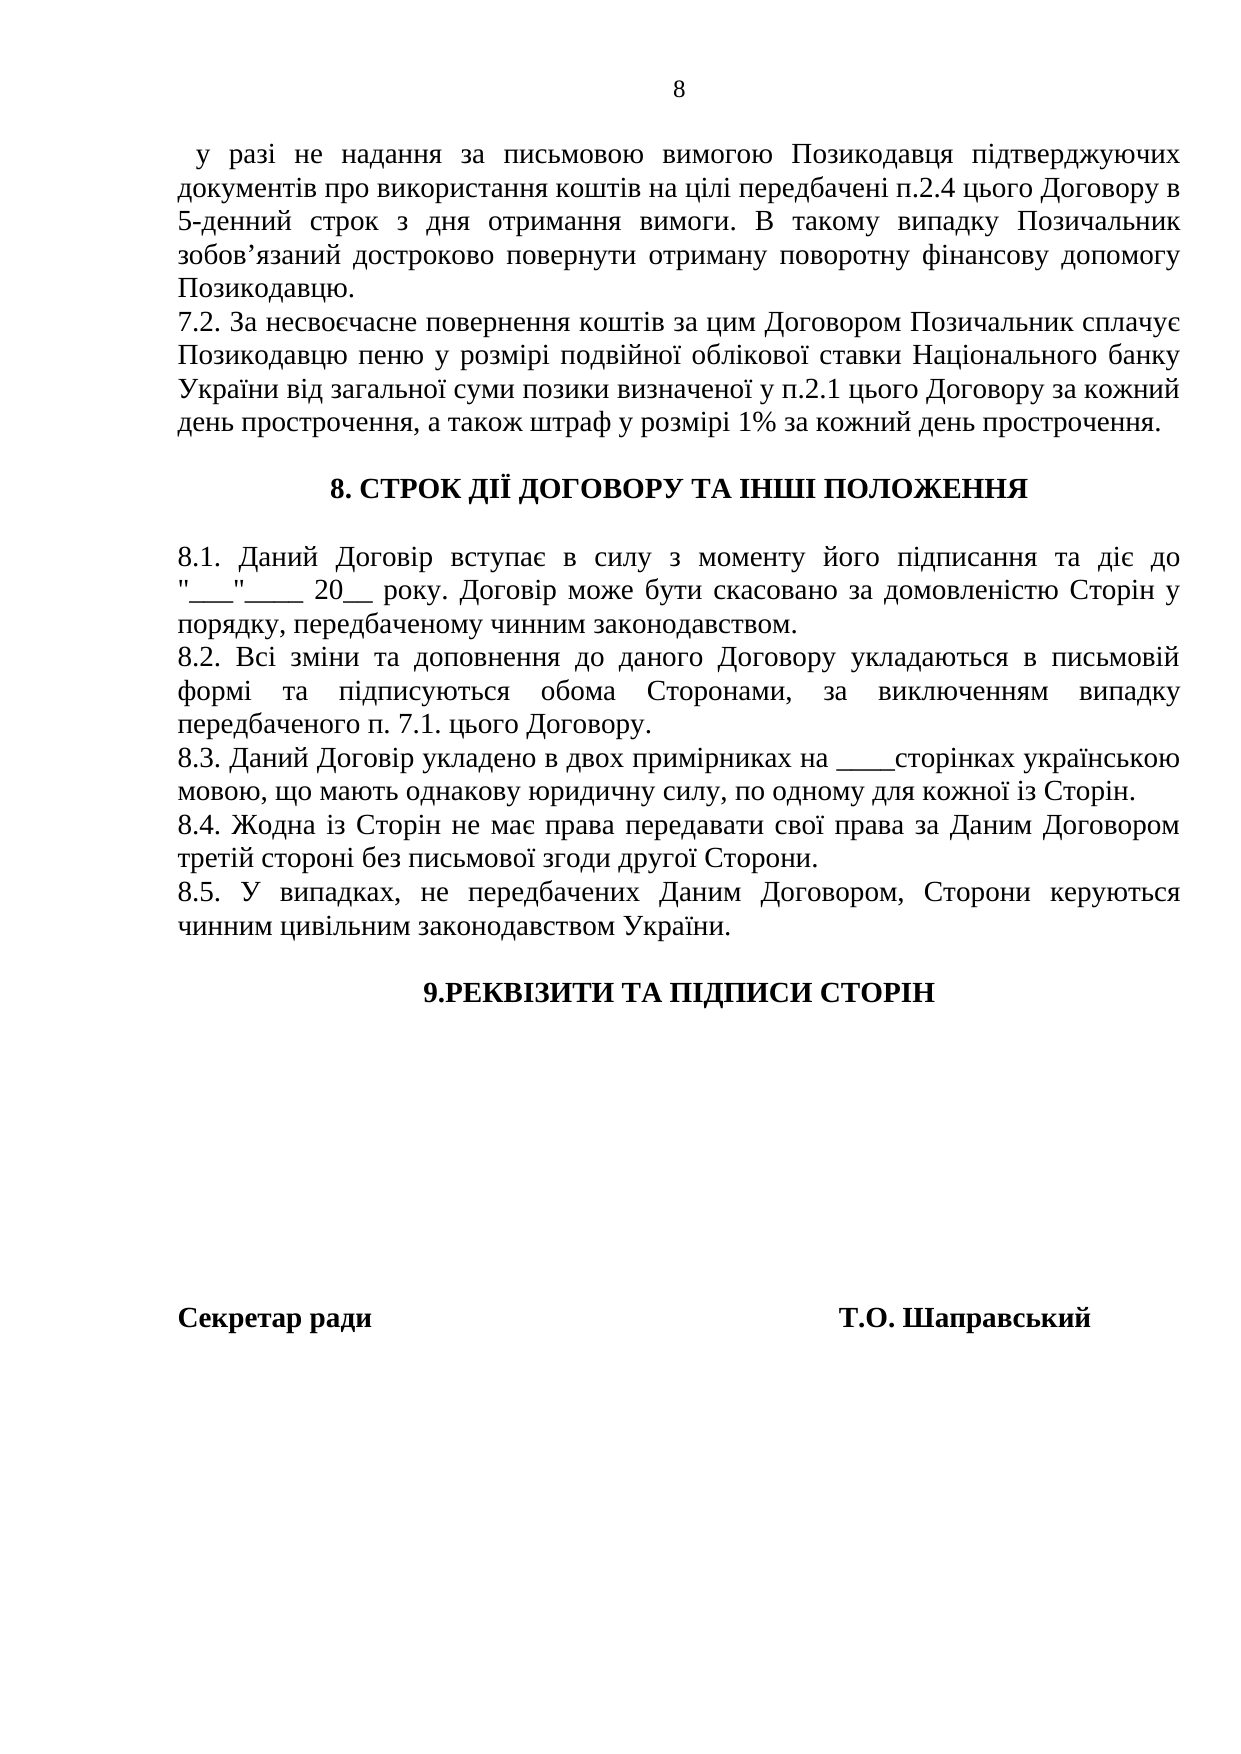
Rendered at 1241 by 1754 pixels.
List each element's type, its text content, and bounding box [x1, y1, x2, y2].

text 9.РЕКВІЗИТИ ТА ПІДПИСИ СТОРІН [177, 975, 1181, 1008]
text Секретар ради Т.О. Шаправський [177, 1301, 1181, 1334]
text 8.2. Всі зміни та доповнення до даного Договору укладаються в письмовій формі та підписуються обома Сторонами, за виключенням випадку передбаченого п. 7.1. цього Договору. [177, 639, 1181, 740]
text 8.4. Жодна із Сторін не має права передавати свої права за Даним Договором третій стороні без письмової згоди другої Сторони. [177, 807, 1181, 874]
text 8. СТРОК ДІЇ ДОГОВОРУ ТА ІНШІ ПОЛОЖЕННЯ [177, 472, 1181, 505]
text 8.3. Даний Договір укладено в двох примірниках на ____сторінках українською мовою, що мають однакову юридичну силу, по одному для кожної із Сторін. [177, 740, 1181, 807]
text 7.2. За несвоєчасне повернення коштів за цим Договором Позичальник сплачує Позикодавцю пеню у розмірі подвійної облікової ставки Національного банку України від загальної суми позики визначеної у п.2.1 цього Договору за кожний день прострочення, а також штраф у розмірі 1% за кожний день прострочення. [177, 304, 1181, 438]
text 8.1. Даний Договір вступає в силу з моменту його підписання та діє до "___"____ 20__ року. Договір може бути скасовано за домовленістю Сторін у порядку, передбаченому чинним законодавством. [177, 539, 1181, 639]
text 8.5. У випадках, не передбачених Даним Договором, Сторони керуються чинним цивільним законодавством України. [177, 874, 1181, 941]
text у разі не надання за письмовою вимогою Позикодавця підтверджуючих документів про використання коштів на цілі передбачені п.2.4 цього Договору в 5-денний строк з дня отримання вимоги. В такому випадку Позичальник зобов’язаний достроково повернути отриману поворотну фінансову допомогу Позикодавцю. [177, 136, 1181, 304]
